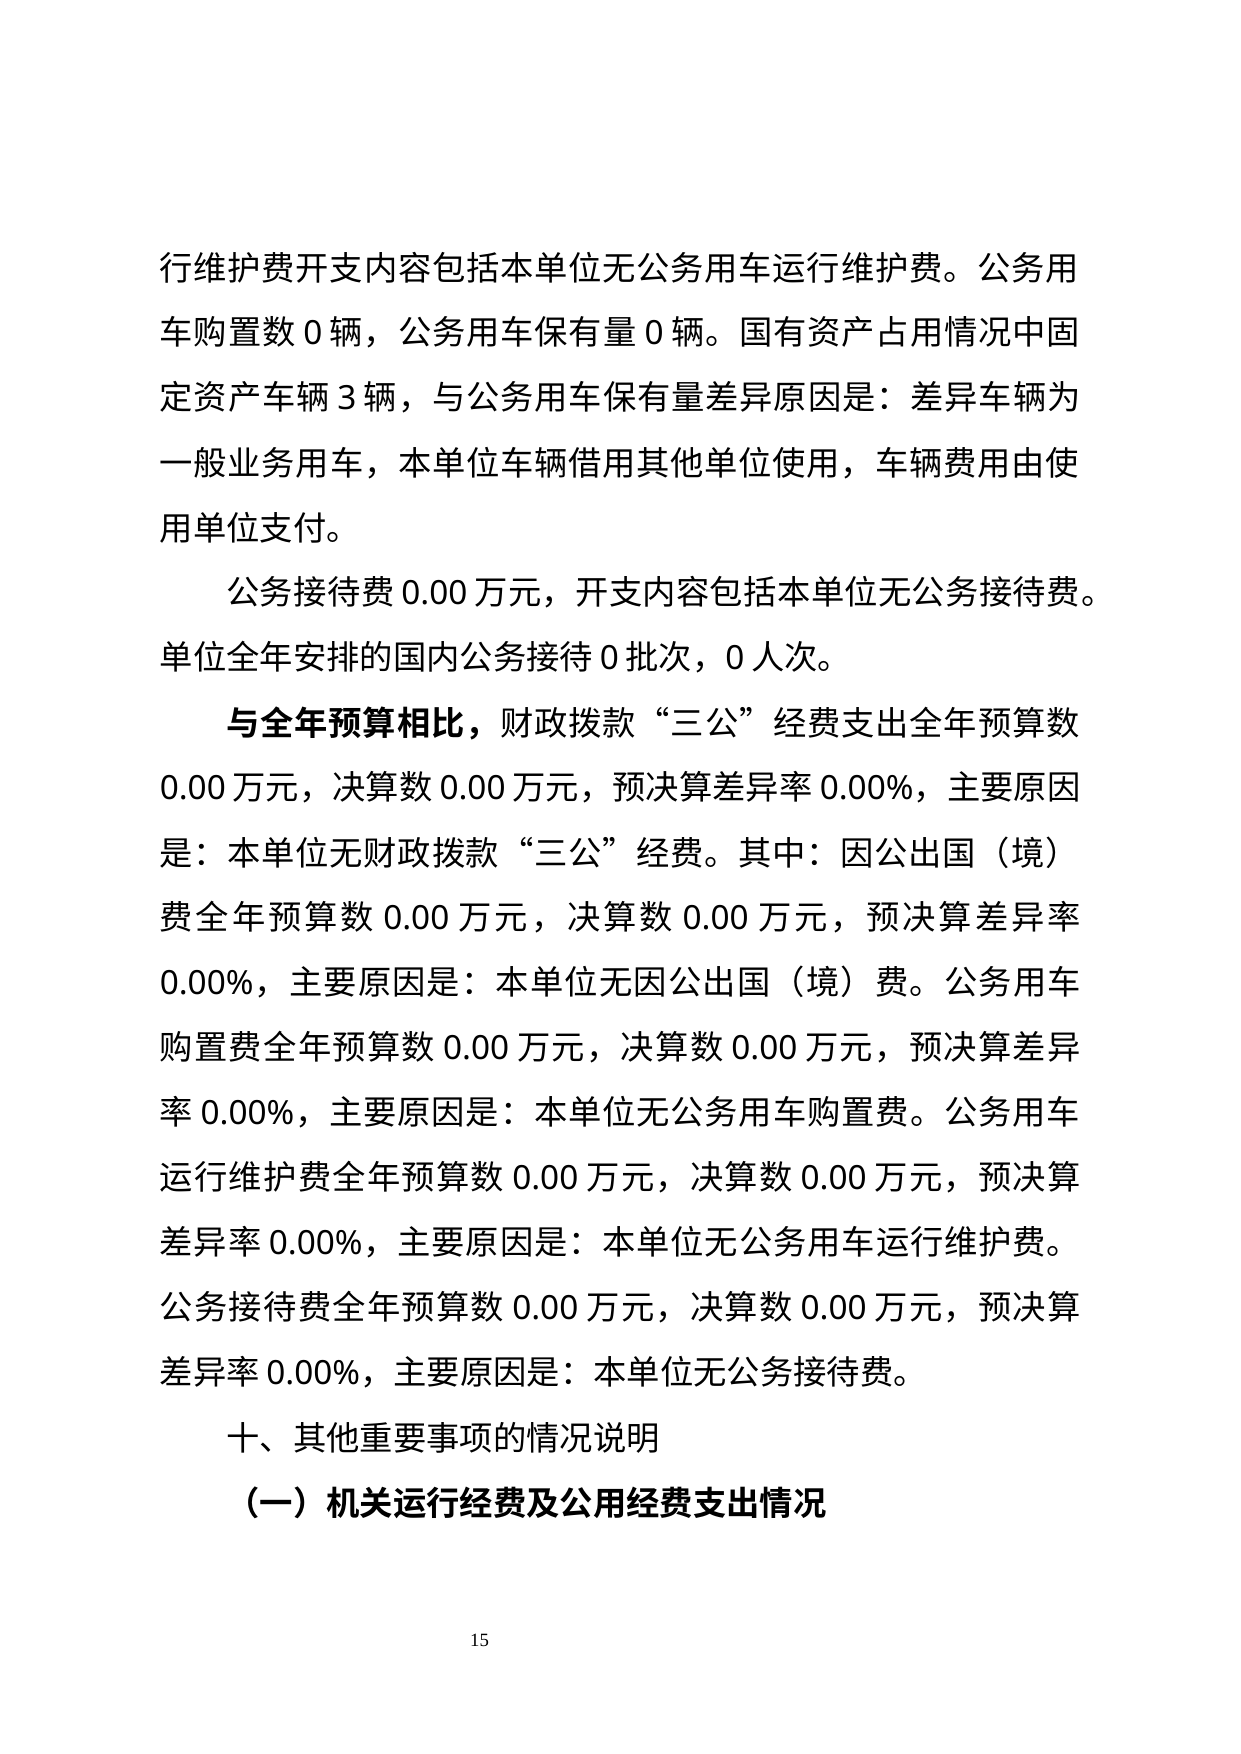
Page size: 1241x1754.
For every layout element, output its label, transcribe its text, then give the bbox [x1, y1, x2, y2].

text 与全年预算相比，财政拨款“三公”经费支出全年预算数0.00万元，决算数0.00万元，预决算差异率0.00%，主要原因是：本单位无财政拨款“三公”经费。其中：因公出国（境）费全年预算数0.00万元，决算数0.00万元，预决算差异率0.00%，主要原因是：本单位无因公出国（境）费。公务用车购置费全年预算数0.00万元，决算数0.00万元，预决算差异率0.00%，主要原因是：本单位无公务用车购置费。公务用车运行维护费全年预算数0.00万元，决算数0.00万元，预决算差异率0.00%，主要原因是：本单位无公务用车运行维护费。公务接待费全年预算数0.00万元，决算数0.00万元，预决算差异率0.00%，主要原因是：本单位无公务接待费。 [159, 688, 1081, 1403]
text （一）机关运行经费及公用经费支出情况 [159, 1468, 1081, 1533]
text 公务接待费0.00万元，开支内容包括本单位无公务接待费。单位全年安排的国内公务接待0批次，0人次。 [159, 558, 1081, 688]
text 十、其他重要事项的情况说明 [159, 1403, 1081, 1468]
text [159, 233, 1081, 558]
